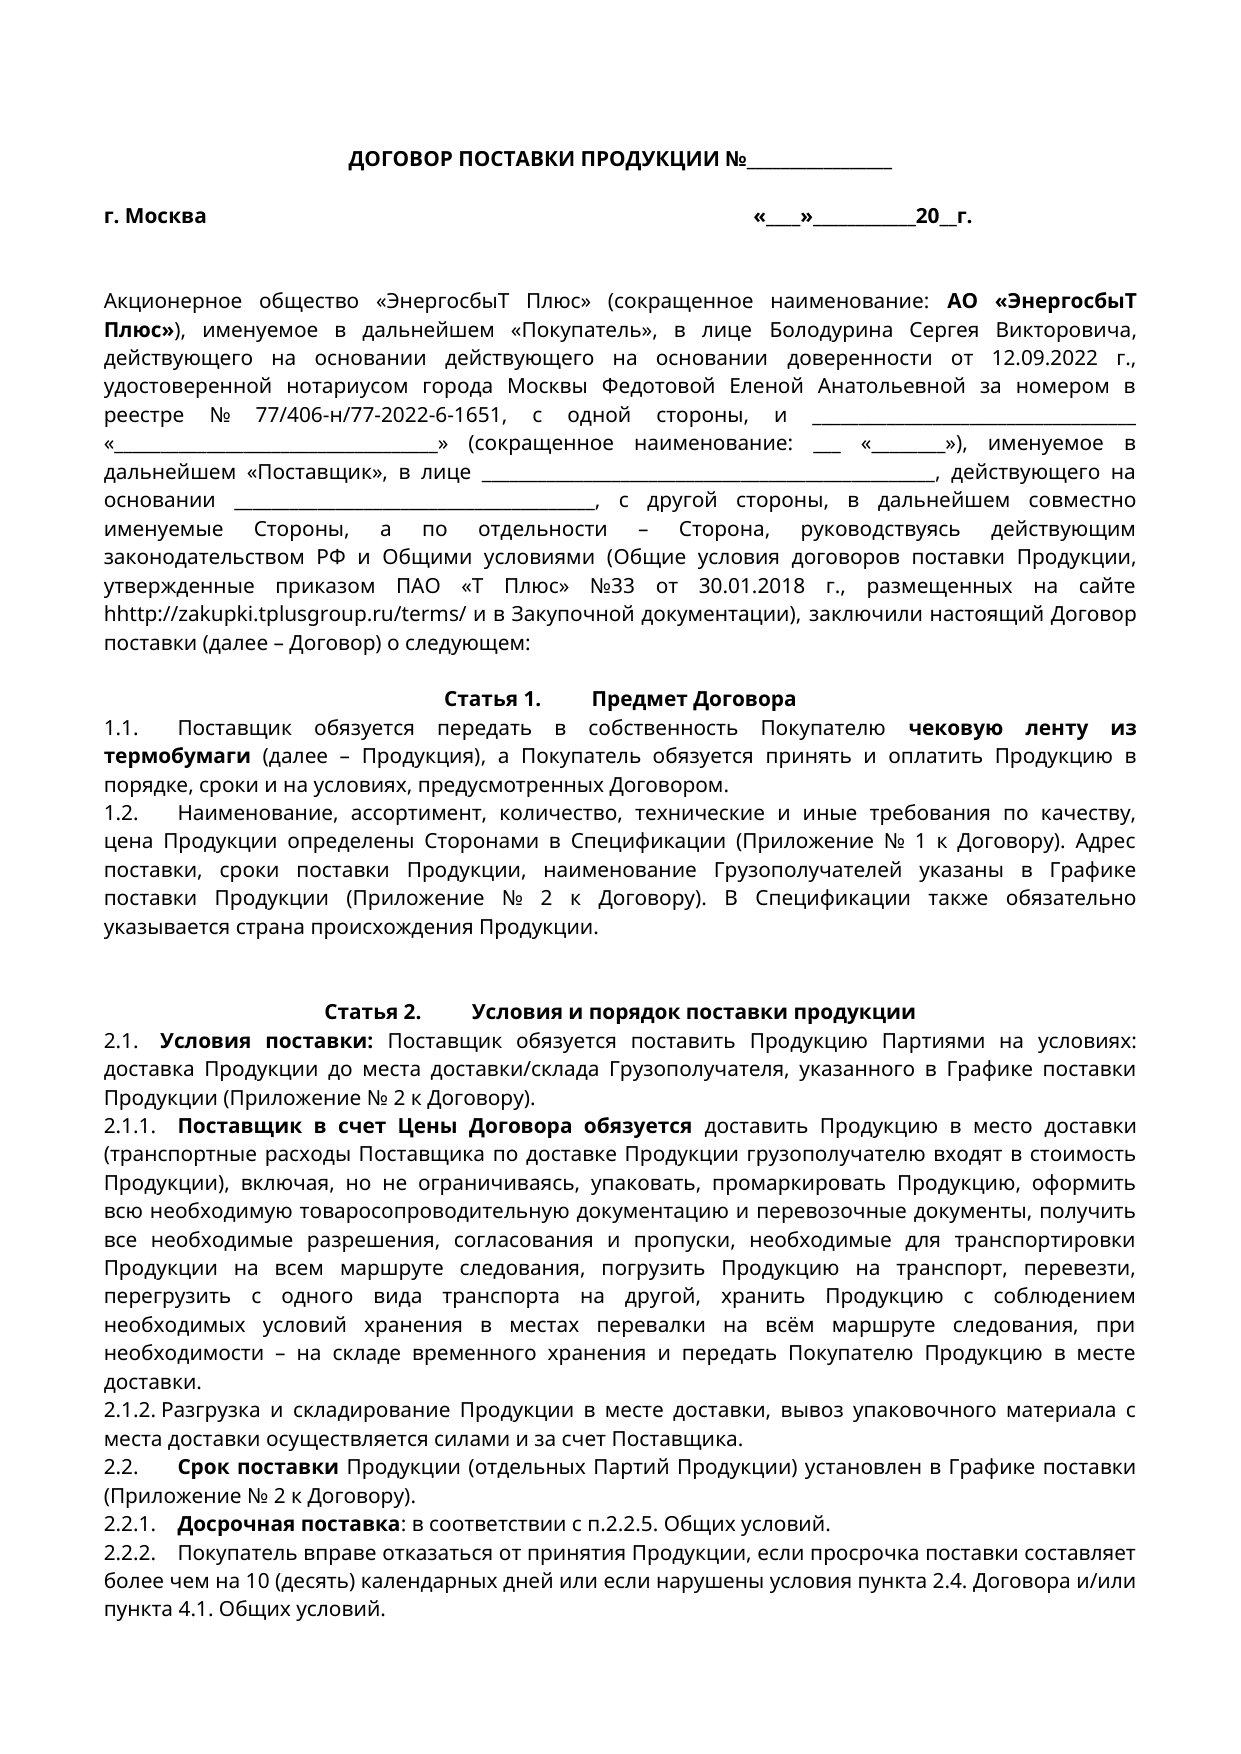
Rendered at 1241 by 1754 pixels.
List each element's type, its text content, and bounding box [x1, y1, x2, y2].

list Разгрузка и складирование Продукции в месте доставки, вывоз упаковочного материала с места доставки осуществляется силами и за счет Поставщика. [103, 1395, 1137, 1452]
list Покупатель вправе отказаться от принятия Продукции, если просрочка поставки составляет более чем на 10 (десять) календарных дней или если нарушены условия пункта 2.4. Договора и/или пункта 4.1. Общих условий. [103, 1538, 1137, 1623]
list Условия поставки: Поставщик обязуется поставить Продукцию Партиями на условиях: доставка Продукции до места доставки/склада Грузополучателя, указанного в Графике поставки Продукции (Приложение № 2 к Договору). [103, 1026, 1137, 1111]
text ДОГОВОР ПОСТАВКИ ПРОДУКЦИИ №_________________ [103, 144, 1137, 173]
text г. Москва «____»____________20__г. [103, 201, 1137, 229]
text Акционерное общество «ЭнергосбыТ Плюс» (сокращенное наименование: АО «ЭнергосбыТ Плюс»), именуемое в дальнейшем «Покупатель», в лице Болодурина Сергея Викторовича, действующего на основании действующего на основании доверенности от 12.09.2022 г., удостоверенной нотариусом города Москвы Федотовой Еленой Анатольевной за номером в реестре № 77/406-н/77-2022-6-1651, с одной стороны, и ___________________________________ «___________________________________» (сокращенное наименование: ___ «________»), именуемое в дальнейшем «Поставщик», в лице _________________________________________________, действующего на основании _______________________________________, с другой стороны, в дальнейшем совместно именуемые Стороны, а по отдельности – Сторона, руководствуясь действующим законодательством РФ и Общими условиями (Общие условия договоров поставки Продукции, утвержденные приказом ПАО «Т Плюс» №33 от 30.01.2018 г., размещенных на сайте hhttp://zakupki.tplusgroup.ru/terms/ и в Закупочной документации), заключили настоящий Договор поставки (далее – Договор) о следующем: [103, 286, 1137, 656]
list Досрочная поставка: в соответствии с п.2.2.5. Общих условий. [103, 1509, 1137, 1538]
list Наименование, ассортимент, количество, технические и иные требования по качеству, цена Продукции определены Сторонами в Спецификации (Приложение № 1 к Договору). Адрес поставки, сроки поставки Продукции, наименование Грузополучателей указаны в Графике поставки Продукции (Приложение № 2 к Договору). В Спецификации также обязательно указывается страна происхождения Продукции. [103, 798, 1137, 940]
list Поставщик обязуется передать в собственность Покупателю чековую ленту из термобумаги (далее – Продукция), а Покупатель обязуется принять и оплатить Продукцию в порядке, сроки и на условиях, предусмотренных Договором. [103, 713, 1137, 798]
list Срок поставки Продукции (отдельных Партий Продукции) установлен в Графике поставки (Приложение № 2 к Договору). [103, 1452, 1137, 1509]
list Предмет Договора [103, 684, 1137, 713]
list Условия и порядок поставки продукции [103, 997, 1137, 1026]
list Поставщик в счет Цены Договора обязуется доставить Продукцию в место доставки (транспортные расходы Поставщика по доставке Продукции грузополучателю входят в стоимость Продукции), включая, но не ограничиваясь, упаковать, промаркировать Продукцию, оформить всю необходимую товаросопроводительную документацию и перевозочные документы, получить все необходимые разрешения, согласования и пропуски, необходимые для транспортировки Продукции на всем маршруте следования, погрузить Продукцию на транспорт, перевезти, перегрузить с одного вида транспорта на другой, хранить Продукцию с соблюдением необходимых условий хранения в местах перевалки на всём маршруте следования, при необходимости – на складе временного хранения и передать Покупателю Продукцию в месте доставки. [103, 1111, 1137, 1395]
